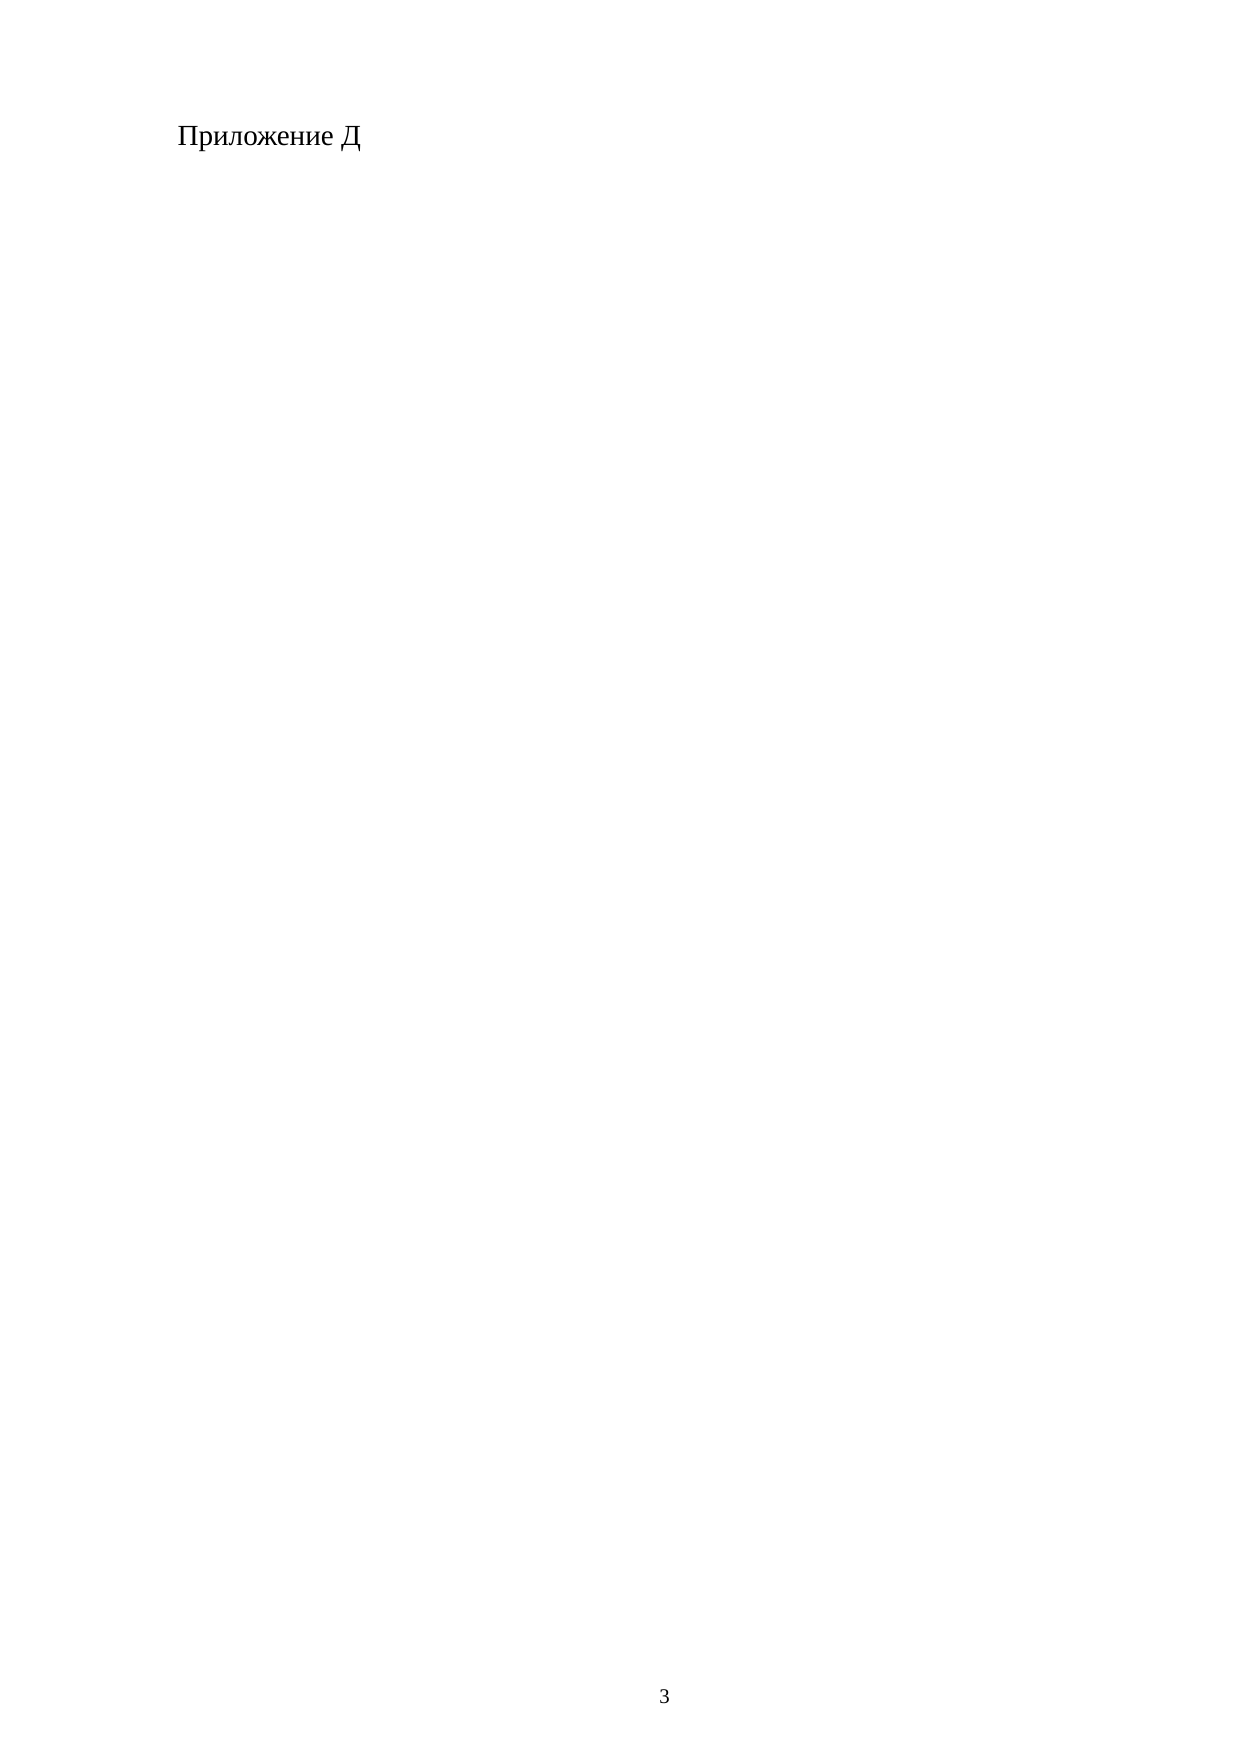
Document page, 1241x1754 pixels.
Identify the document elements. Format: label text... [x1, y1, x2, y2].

text Приложение Д [177, 118, 1152, 152]
